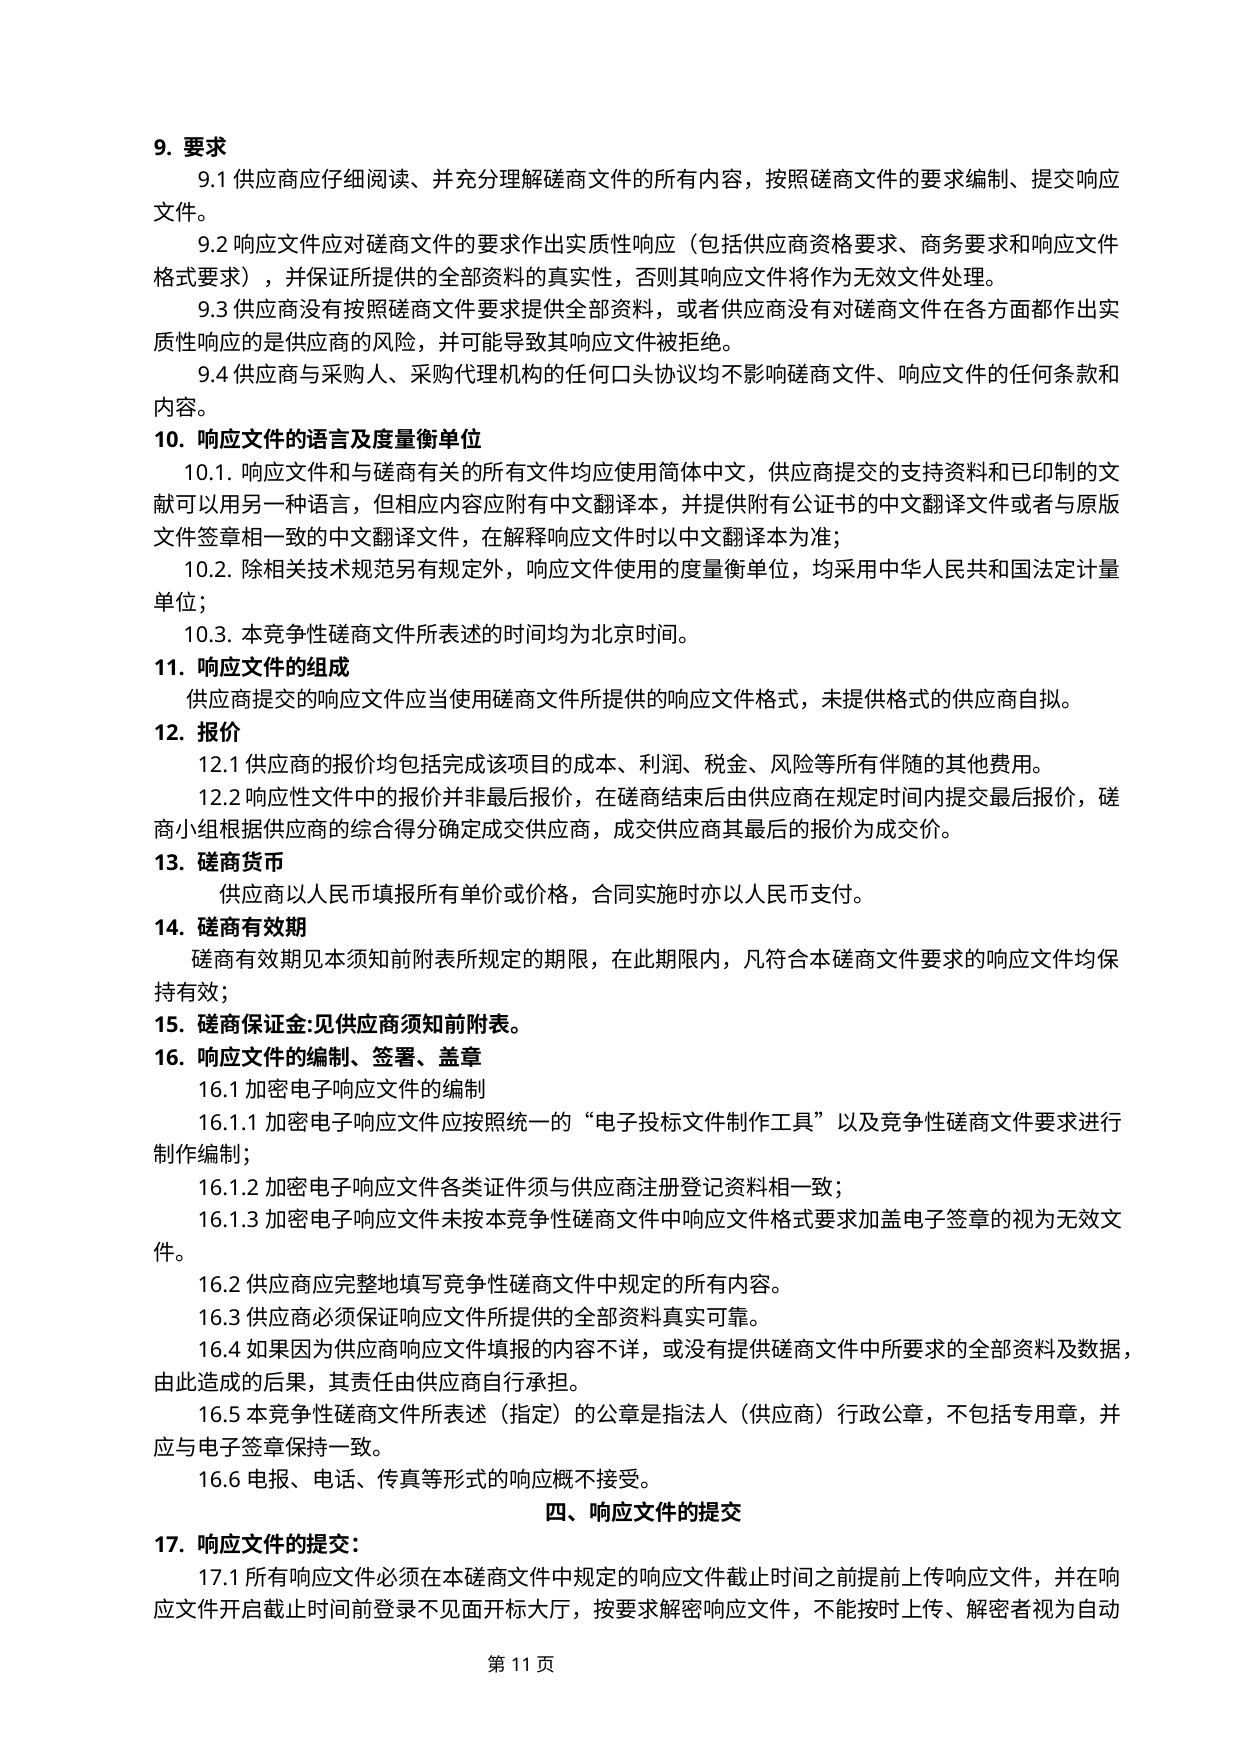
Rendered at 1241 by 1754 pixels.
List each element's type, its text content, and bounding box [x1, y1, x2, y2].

text 16.1.2 加密电子响应文件各类证件须与供应商注册登记资料相一致； [153, 1169, 1122, 1202]
text 16.3 供应商必须保证响应文件所提供的全部资料真实可靠。 [153, 1299, 1122, 1332]
list 本竞争性磋商文件所表述的时间均为北京时间。 [153, 617, 1122, 649]
list 响应文件和与磋商有关的所有文件均应使用简体中文，供应商提交的支持资料和已印制的文献可以用另一种语言，但相应内容应附有中文翻译本，并提供附有公证书的中文翻译文件或者与原版文件签章相一致的中文翻译文件，在解释响应文件时以中文翻译本为准； [153, 454, 1122, 552]
text 12.2响应性文件中的报价并非最后报价，在磋商结束后由供应商在规定时间内提交最后报价，磋商小组根据供应商的综合得分确定成交供应商，成交供应商其最后的报价为成交价。 [153, 779, 1122, 844]
list 响应文件的编制、签署、盖章 [153, 1039, 1122, 1072]
list 响应文件的组成 [153, 649, 1122, 682]
list 响应文件的语言及度量衡单位 [153, 422, 1122, 454]
text 16.1.1 加密电子响应文件应按照统一的“电子投标文件制作工具”以及竞争性磋商文件要求进行制作编制； [153, 1104, 1122, 1169]
list 磋商货币 [153, 844, 1122, 877]
list 磋商有效期 [153, 909, 1122, 942]
text 9.4供应商与采购人、采购代理机构的任何口头协议均不影响磋商文件、响应文件的任何条款和内容。 [153, 357, 1122, 422]
subtitle 四、响应文件的提交 [166, 1494, 1122, 1527]
text 供应商以人民币填报所有单价或价格，合同实施时亦以人民币支付。 [153, 877, 1122, 909]
text 16.6 电报、电话、传真等形式的响应概不接受。 [153, 1462, 1122, 1494]
text 9.2响应文件应对磋商文件的要求作出实质性响应（包括供应商资格要求、商务要求和响应文件格式要求），并保证所提供的全部资料的真实性，否则其响应文件将作为无效文件处理。 [153, 227, 1122, 292]
list 报价 [153, 714, 1122, 747]
text 16.1加密电子响应文件的编制 [153, 1072, 1122, 1104]
list 除相关技术规范另有规定外，响应文件使用的度量衡单位，均采用中华人民共和国法定计量单位； [153, 552, 1122, 617]
list 要求 [153, 129, 1122, 162]
text 9.3供应商没有按照磋商文件要求提供全部资料，或者供应商没有对磋商文件在各方面都作出实质性响应的是供应商的风险，并可能导致其响应文件被拒绝。 [153, 292, 1122, 357]
text 12.1供应商的报价均包括完成该项目的成本、利润、税金、风险等所有伴随的其他费用。 [153, 747, 1122, 779]
text 16.5 本竞争性磋商文件所表述（指定）的公章是指法人（供应商）行政公章，不包括专用章，并应与电子签章保持一致。 [153, 1397, 1122, 1462]
text 磋商有效期见本须知前附表所规定的期限，在此期限内，凡符合本磋商文件要求的响应文件均保持有效； [154, 942, 1122, 1007]
text 16.4 如果因为供应商响应文件填报的内容不详，或没有提供磋商文件中所要求的全部资料及数据，由此造成的后果，其责任由供应商自行承担。 [153, 1332, 1122, 1397]
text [153, 1559, 1122, 1624]
list 磋商保证金:见供应商须知前附表。 [153, 1007, 1122, 1039]
text 9.1供应商应仔细阅读、并充分理解磋商文件的所有内容，按照磋商文件的要求编制、提交响应文件。 [153, 162, 1122, 227]
text 16.2 供应商应完整地填写竞争性磋商文件中规定的所有内容。 [153, 1267, 1122, 1299]
text 16.1.3 加密电子响应文件未按本竞争性磋商文件中响应文件格式要求加盖电子签章的视为无效文件。 [153, 1202, 1122, 1267]
text 供应商提交的响应文件应当使用磋商文件所提供的响应文件格式，未提供格式的供应商自拟。 [153, 682, 1122, 714]
list 响应文件的提交： [153, 1527, 1122, 1559]
